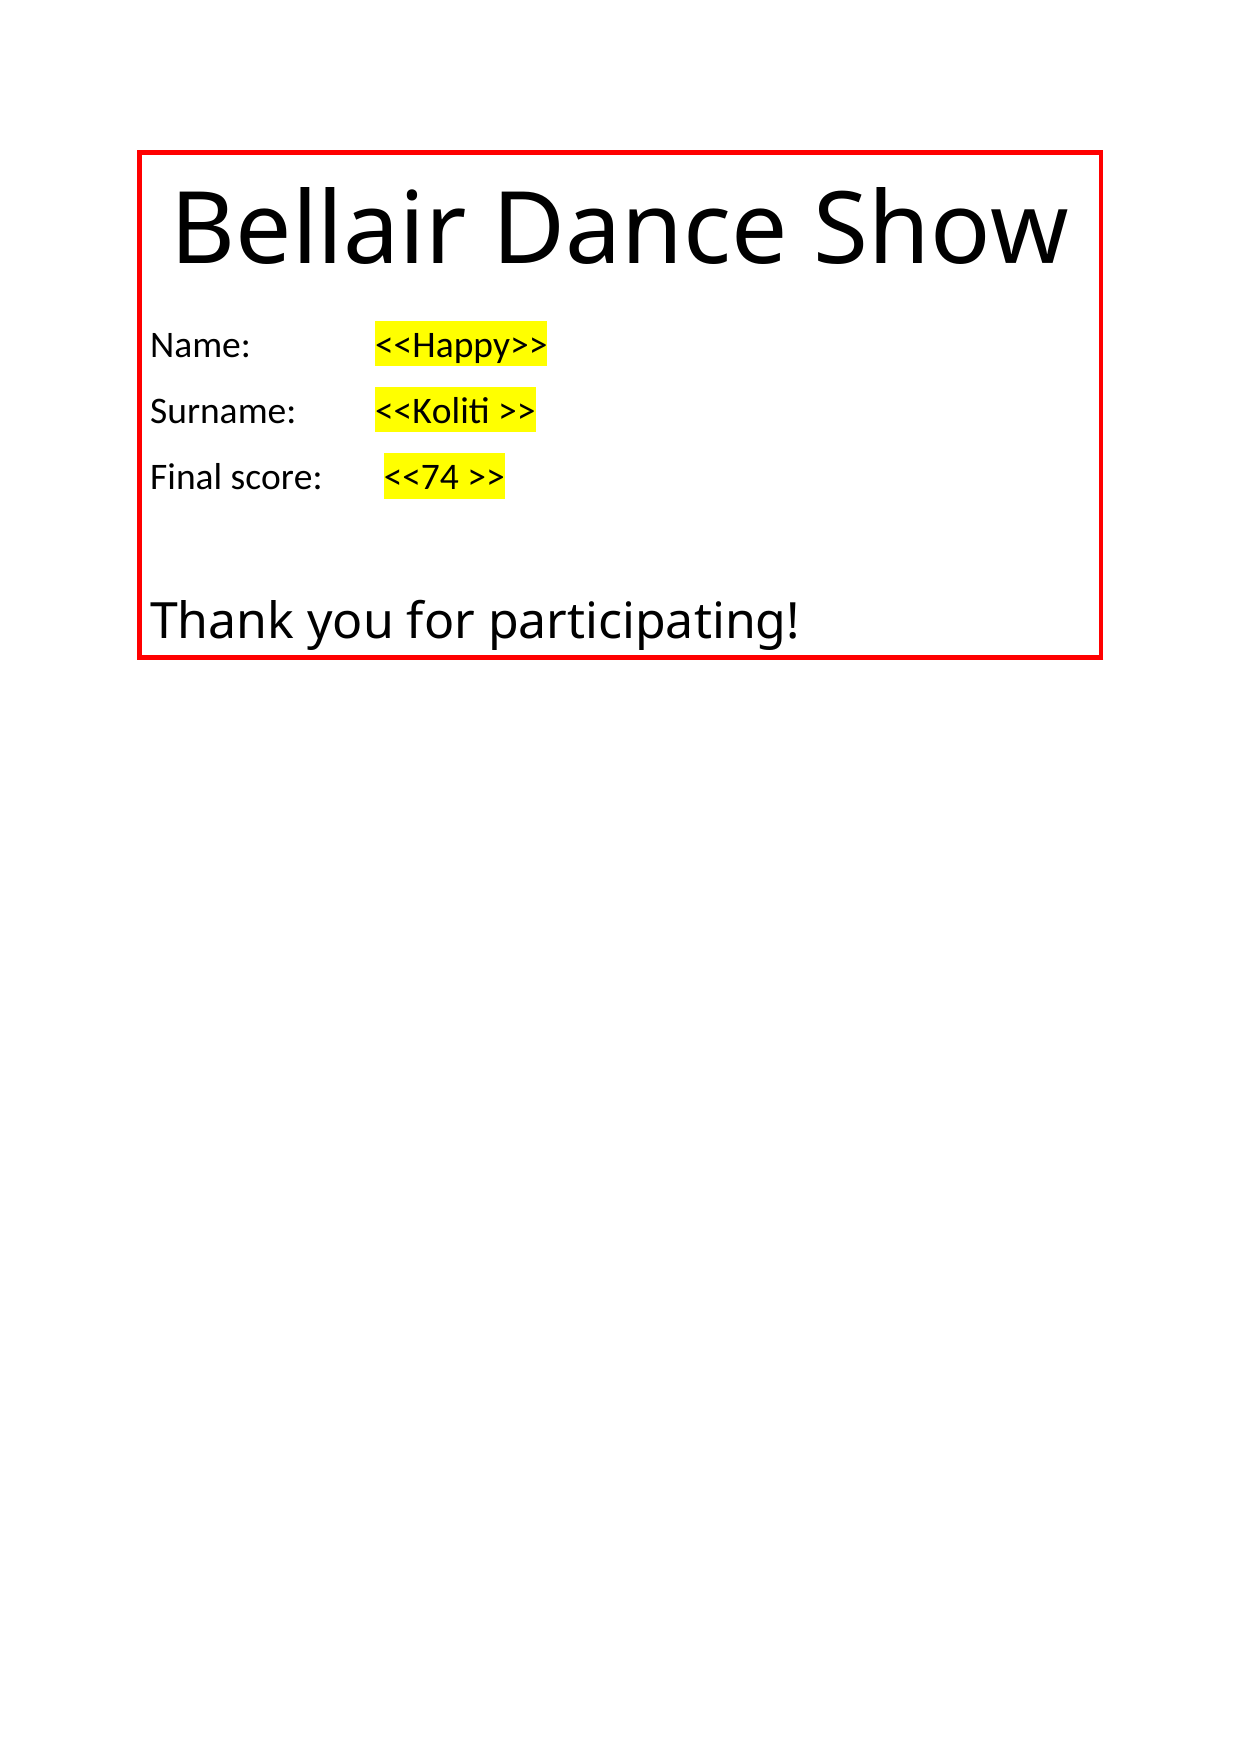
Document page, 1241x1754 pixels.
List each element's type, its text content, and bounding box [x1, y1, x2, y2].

text Name: <<Happy>> [142, 314, 1099, 366]
text Surname: <<Koliti >> [142, 380, 1099, 432]
text Bellair Dance Show [142, 155, 1099, 293]
text Thank you for participating! [142, 578, 1099, 655]
text Final score: <<74 >> [142, 446, 1099, 499]
